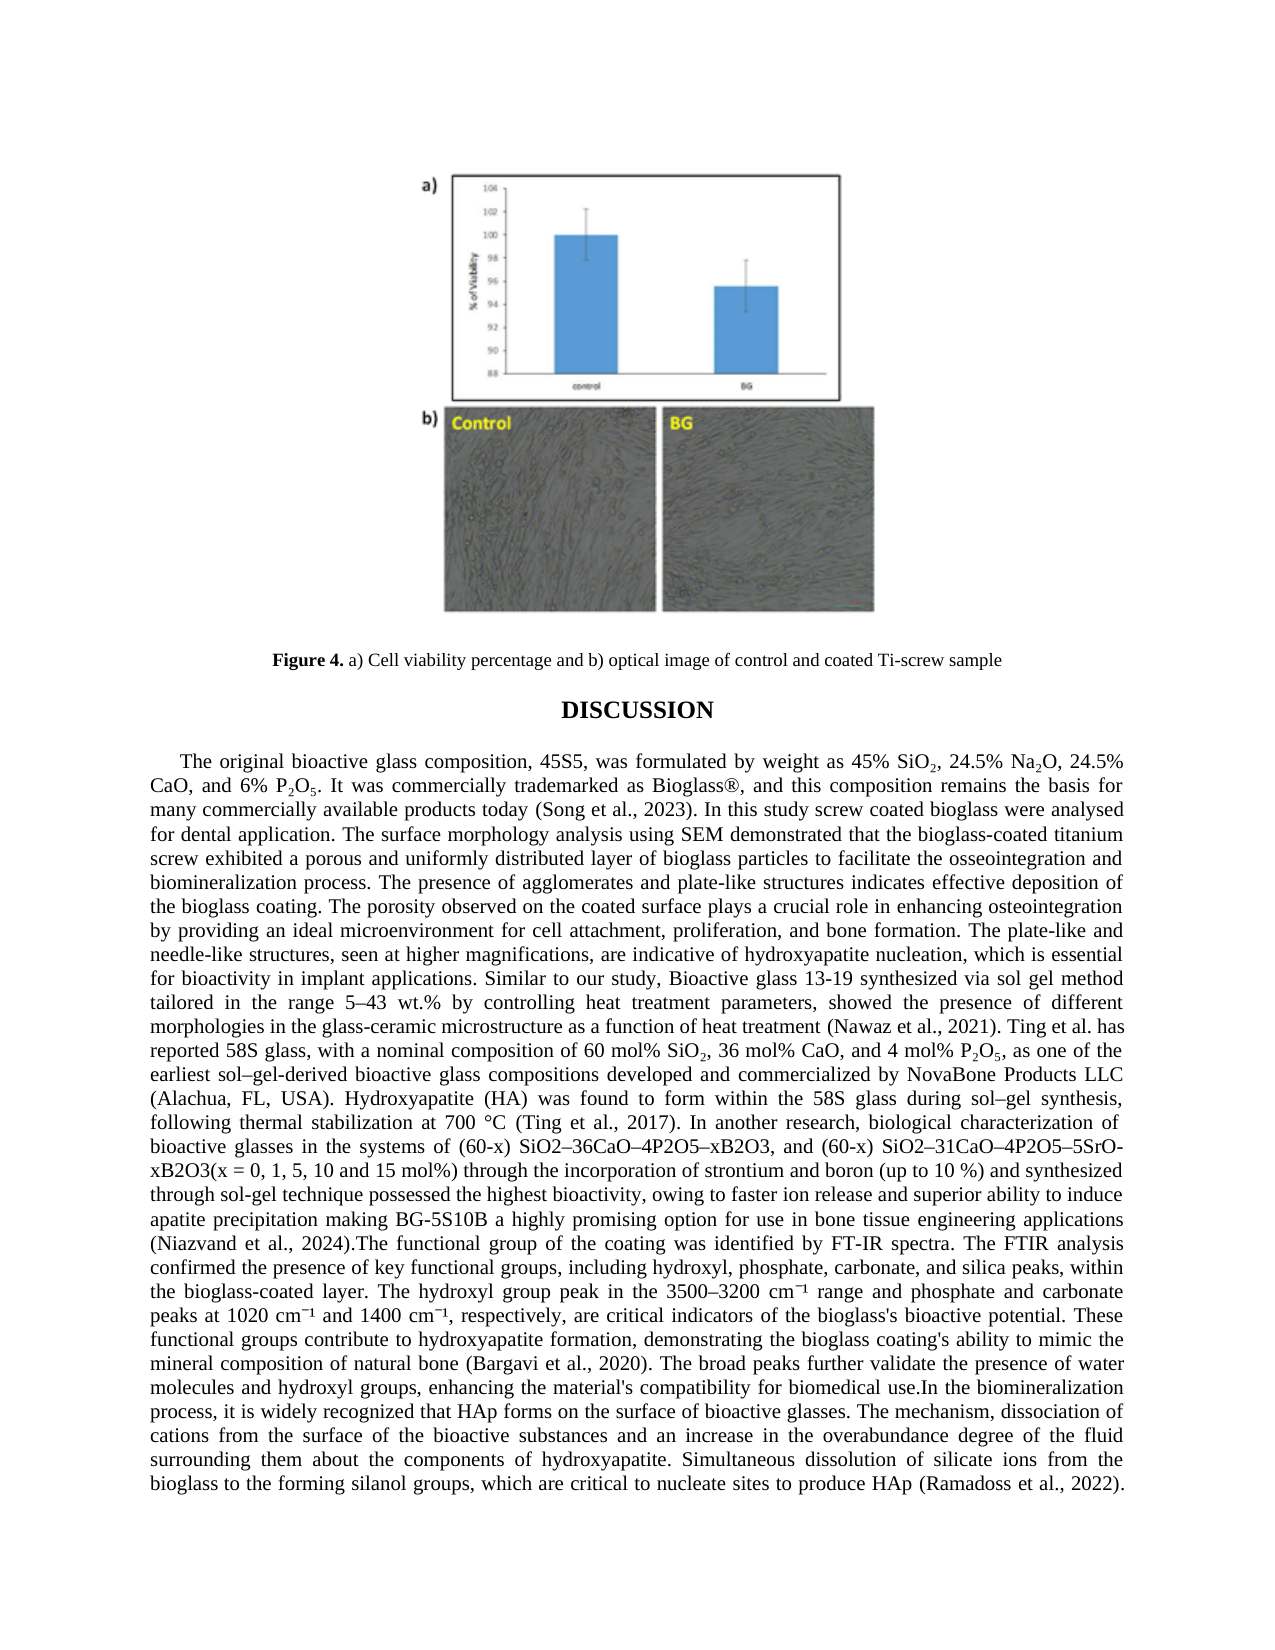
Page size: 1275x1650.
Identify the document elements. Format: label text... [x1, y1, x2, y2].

text Figure 4. a) Cell viability percentage and b) optical image of control and coated Ti-screw sample [150, 649, 1125, 671]
picture [380, 150, 895, 629]
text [150, 749, 1125, 1495]
subtitle DISCUSSION [150, 696, 1125, 724]
